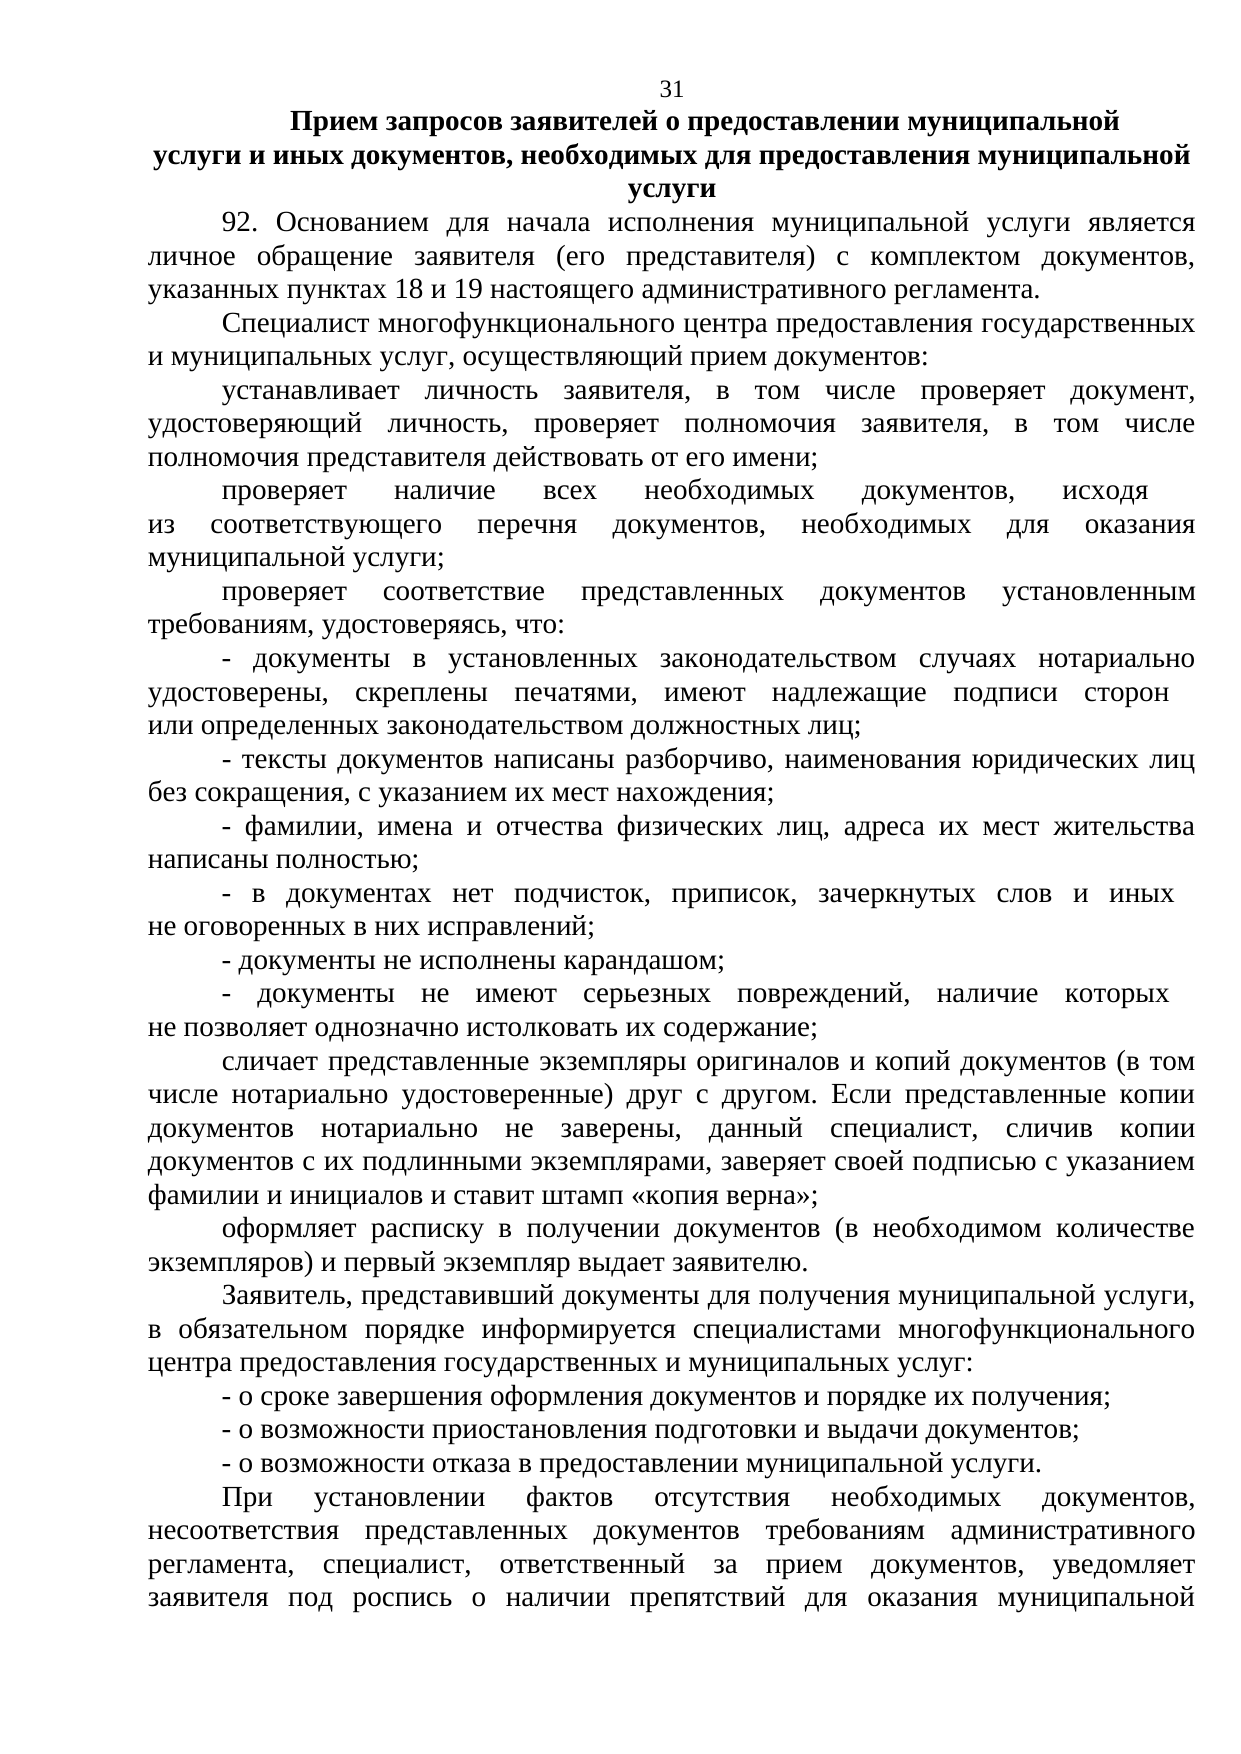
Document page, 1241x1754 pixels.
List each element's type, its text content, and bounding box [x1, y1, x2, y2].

text оформляет расписку в получении документов (в необходимом количестве экземпляров) и первый экземпляр выдает заявителю. [148, 1210, 1196, 1277]
text устанавливает личность заявителя, в том числе проверяет документ, удостоверяющий личность, проверяет полномочия заявителя, в том числе полномочия представителя действовать от его имени; [148, 372, 1196, 472]
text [148, 1479, 1196, 1613]
text Прием запросов заявителей о предоставлении муниципальной услуги и иных документов, необходимых для предоставления муниципальной услуги [148, 103, 1196, 204]
text проверяет соответствие представленных документов установленным требованиям, удостоверяясь, что: [148, 573, 1196, 640]
text - фамилии, имена и отчества физических лиц, адреса их мест жительства написаны полностью; [148, 808, 1196, 875]
text сличает представленные экземпляры оригиналов и копий документов (в том числе нотариально удостоверенные) друг с другом. Если представленные копии документов нотариально не заверены, данный специалист, сличив копии документов с их подлинными экземплярами, заверяет своей подписью с указанием фамилии и инициалов и ставит штамп «копия верна»; [148, 1043, 1196, 1210]
text - документы не исполнены карандашом; [148, 942, 1196, 976]
text - о возможности отказа в предоставлении муниципальной услуги. [148, 1445, 1196, 1479]
text - документы не имеют серьезных повреждений, наличие которых не позволяет однозначно истолковать их содержание; [148, 976, 1196, 1043]
text - тексты документов написаны разборчиво, наименования юридических лиц без сокращения, с указанием их мест нахождения; [148, 741, 1196, 808]
text Заявитель, представивший документы для получения муниципальной услуги, в обязательном порядке информируется специалистами многофункционального центра предоставления государственных и муниципальных услуг: [148, 1277, 1196, 1378]
text - о сроке завершения оформления документов и порядке их получения; [148, 1378, 1196, 1412]
text Специалист многофункционального центра предоставления государственных и муниципальных услуг, осуществляющий прием документов: [148, 305, 1196, 372]
text - о возможности приостановления подготовки и выдачи документов; [148, 1412, 1196, 1445]
text проверяет наличие всех необходимых документов, исходя из соответствующего перечня документов, необходимых для оказания муниципальной услуги; [148, 472, 1196, 573]
text - документы в установленных законодательством случаях нотариально удостоверены, скреплены печатями, имеют надлежащие подписи сторон или определенных законодательством должностных лиц; [148, 640, 1196, 741]
text - в документах нет подчисток, приписок, зачеркнутых слов и иных не оговоренных в них исправлений; [148, 875, 1196, 942]
text 92. Основанием для начала исполнения муниципальной услуги является личное обращение заявителя (его представителя) с комплектом документов, указанных пунктах 18 и 19 настоящего административного регламента. [148, 204, 1196, 305]
